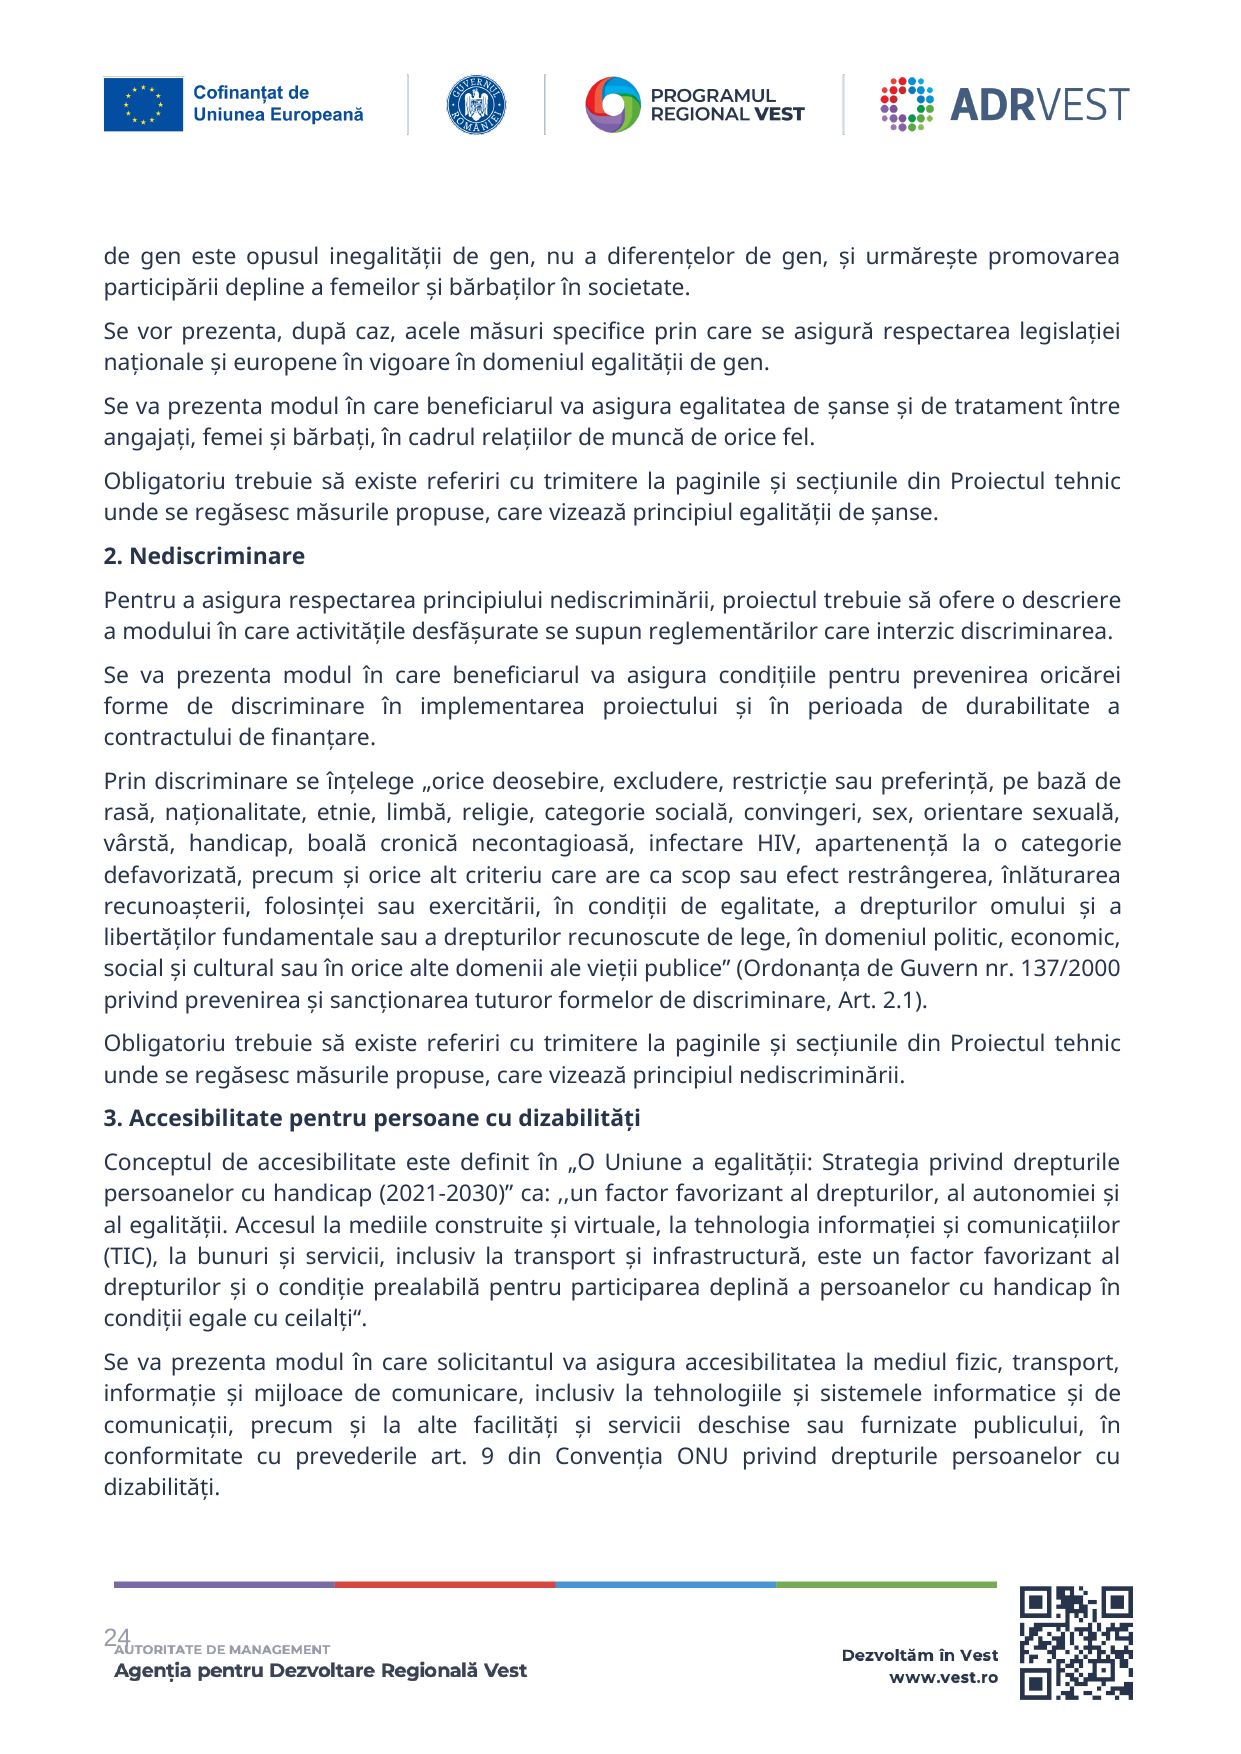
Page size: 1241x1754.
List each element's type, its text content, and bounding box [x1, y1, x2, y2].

text Conceptul de accesibilitate este definit în „O Uniune a egalității: Strategia privind drepturile persoanelor cu handicap (2021-2030)” ca: ,,un factor favorizant al drepturilor, al autonomiei și al egalității. Accesul la mediile construite și virtuale, la tehnologia informației și comunicațiilor (TIC), la bunuri și servicii, inclusiv la transport și infrastructură, este un factor favorizant al drepturilor și o condiție prealabilă pentru participarea deplină a persoanelor cu handicap în condiții egale cu ceilalți“. [103, 1146, 1122, 1333]
text Se va prezenta modul în care solicitantul va asigura accesibilitatea la mediul fizic, transport, informaţie şi mijloace de comunicare, inclusiv la tehnologiile şi sistemele informatice şi de comunicaţii, precum şi la alte facilităţi şi servicii deschise sau furnizate publicului, în conformitate cu prevederile art. 9 din Convenția ONU privind drepturile persoanelor cu dizabilități. [103, 1346, 1122, 1502]
picture [102, 74, 1130, 135]
text Obligatoriu trebuie să existe referiri cu trimitere la paginile și secțiunile din Proiectul tehnic unde se regăsesc măsurile propuse, care vizează principiul nediscriminării. [103, 1027, 1122, 1090]
text 2. Nediscriminare [103, 540, 1122, 571]
text Pentru a asigura respectarea principiului nediscriminării, proiectul trebuie să ofere o descriere a modului în care activităţile desfăşurate se supun reglementărilor care interzic discriminarea. [103, 583, 1122, 646]
text Obligatoriu trebuie să existe referiri cu trimitere la paginile și secțiunile din Proiectul tehnic unde se regăsesc măsurile propuse, care vizează principiul egalității de șanse. [103, 465, 1122, 527]
text Se va prezenta modul în care beneficiarul va asigura egalitatea de şanse şi de tratament între angajaţi, femei şi bărbaţi, în cadrul relaţiilor de muncă de orice fel. [103, 390, 1122, 452]
text Se vor prezenta, după caz, acele măsuri specifice prin care se asigură respectarea legislației naționale și europene în vigoare în domeniul egalității de gen. [103, 315, 1122, 377]
text 3. Accesibilitate pentru persoane cu dizabilități [103, 1102, 1122, 1133]
picture [106, 1577, 1142, 1709]
picture [106, 1630, 113, 1641]
text Se va prezenta modul în care beneficiarul va asigura condițiile pentru prevenirea oricărei forme de discriminare în implementarea proiectului și în perioada de durabilitate a contractului de finanțare. [103, 658, 1122, 752]
text Prin discriminare se înţelege „orice deosebire, excludere, restricţie sau preferinţă, pe bază de rasă, naţionalitate, etnie, limbă, religie, categorie socială, convingeri, sex, orientare sexuală, vârstă, handicap, boală cronică necontagioasă, infectare HIV, apartenenţă la o categorie defavorizată, precum şi orice alt criteriu care are ca scop sau efect restrângerea, înlăturarea recunoaşterii, folosinţei sau exercitării, în condiţii de egalitate, a drepturilor omului şi a libertăţilor fundamentale sau a drepturilor recunoscute de lege, în domeniul politic, economic, social şi cultural sau în orice alte domenii ale vieţii publice” (Ordonanța de Guvern nr. 137/2000 privind prevenirea și sancționarea tuturor formelor de discriminare, Art. 2.1). [103, 765, 1122, 1015]
